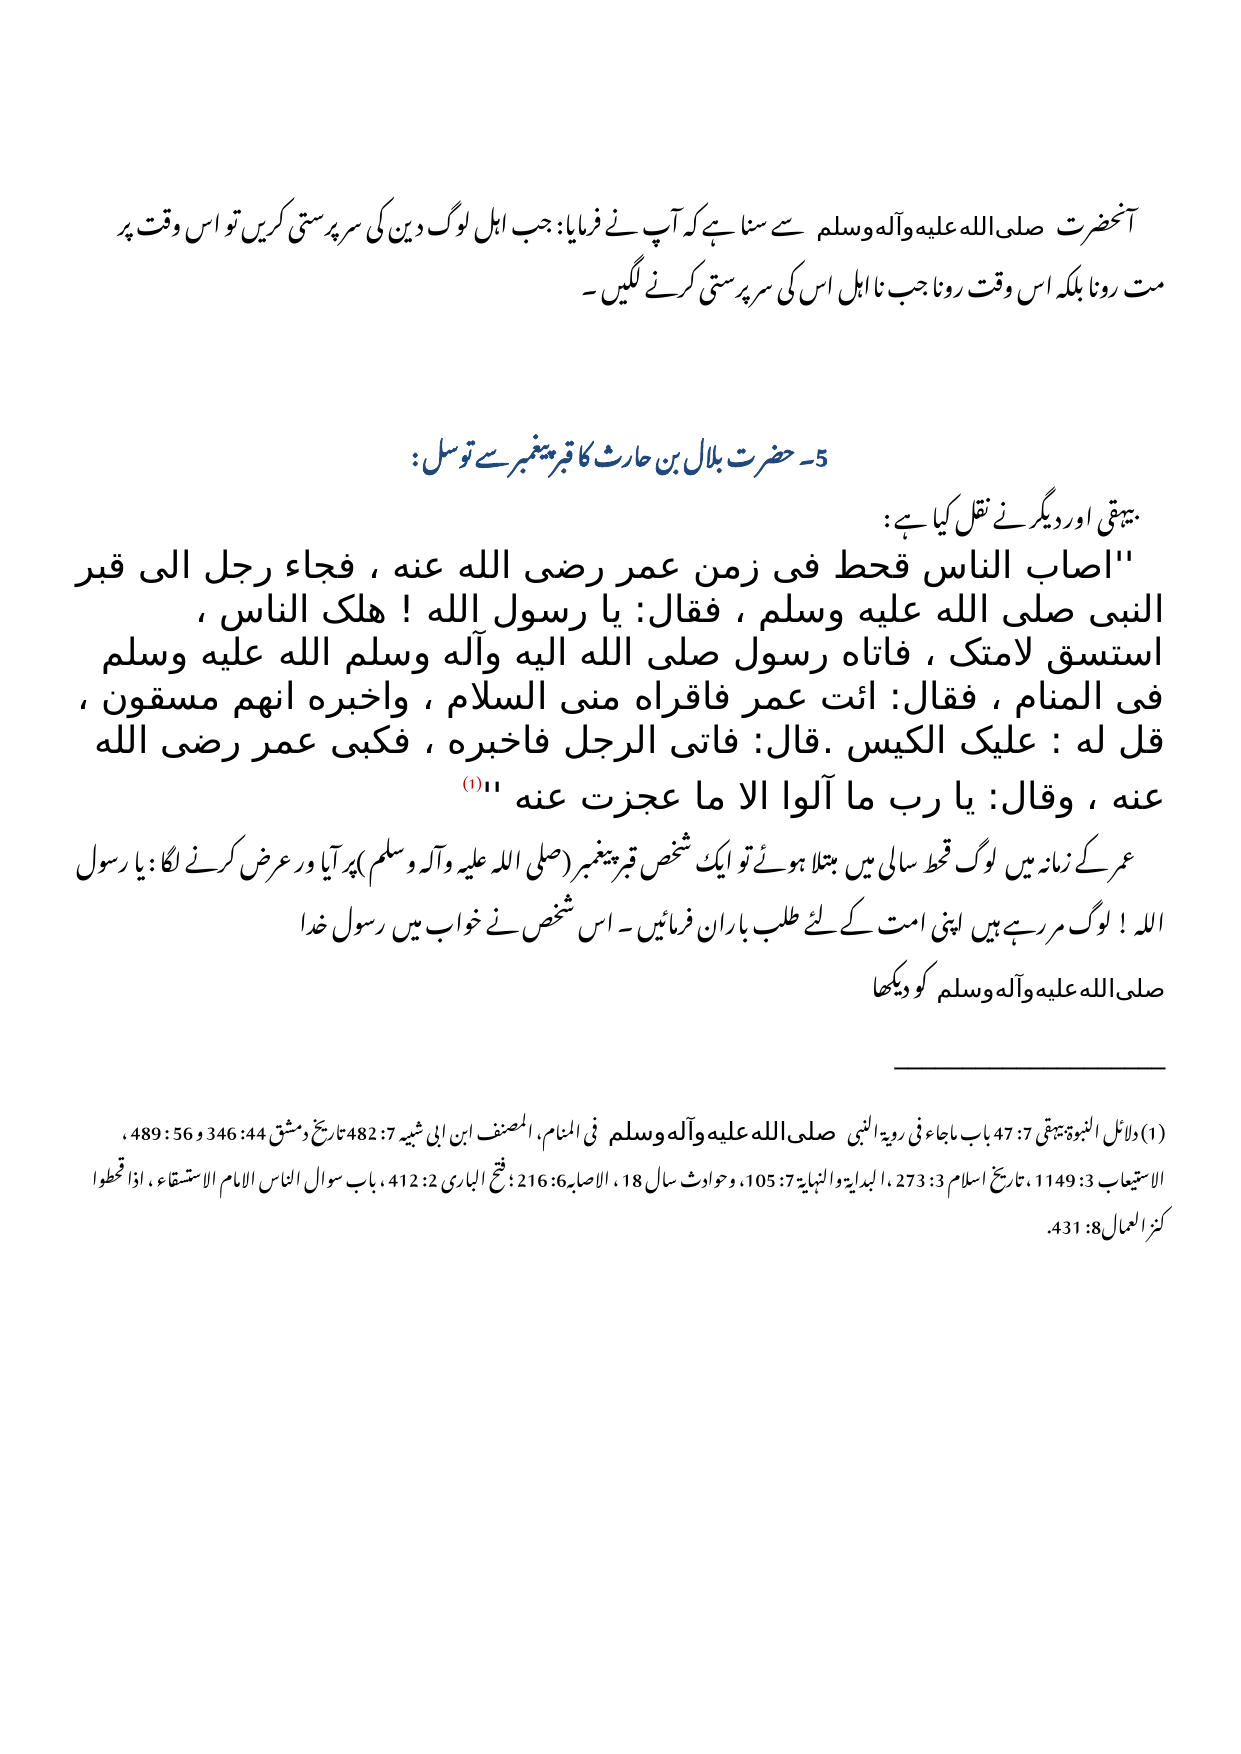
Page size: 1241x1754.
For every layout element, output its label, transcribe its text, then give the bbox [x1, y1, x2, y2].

text عمر کے زمانہ میں لوگ قحط سالی میں مبتلا ہوئے تو ایک شخص قبر پیغمبر (صلی اللہ علیہ وآلہ وسلم )پر آیا ور عرض کرنے لگا : یا رسول اللہ ! لوگ مر رہے ہیں اپنی امت کے لئے طلب باران فرمائیں ۔ اس شخص نے خواب میں رسول خدا صلى‌الله‌عليه‌وآله‌وسلم کو دیکھا [75, 824, 1165, 1012]
subtitle 5۔ حضر ت بلال بن حارث کا قبر پیغمبر سے توسل : [75, 419, 1165, 481]
text ____________________ [75, 1012, 1165, 1080]
text (1) دلائل النبوة بیہقی 7: 47 باب ماجاء فی رویة النبی صلى‌الله‌عليه‌وآله‌وسلم فی المنام، المصنف ابن ابی شبیہ 7: 482 تاریخ دمشق 44: 346 و 56 : 489 ، الاستیعاب 3: 1149 ، تاریخ اسلام 3: 273 ،ا لبدایة والنہایة 7: 105، وحوادث سال 18 ، الاصابہ6: 216 ؛ فتح الباری 2: 412 ، باب سوال الناس الامام الاستسقاء ، اذا قحطوا کنز العمال8: 431. [75, 1105, 1165, 1245]
text ''اصاب الناس قحط فی زمن عمر رضی الله عنه ، فجاء رجل الی قبر النبی صلی الله علیه وسلم ، فقال: یا رسول الله ! هلک الناس ، استسق لامتک ، فاتاه رسول صلی الله الیه وآله وسلم الله علیه وسلم فی المنام ، فقال: ائت عمر فاقراه منی السلام ، واخبره انهم مسقون ، قل له : علیک الکیس .قال: فاتی الرجل فاخبره ، فکبی عمر رضی الله عنه ، وقال: یا رب ما آلوا الا ما عجزت عنه ''(1) [75, 544, 1165, 824]
text آنحضرت صلى‌الله‌عليه‌وآله‌وسلم سے سنا ہے کہ آپ نے فرمایا: جب اہل لوگ دین کی سر پرستی کریں تو اس وقت پر مت رونا بلکہ اس وقت رونا جب نااہل اس کی سر پرستی کرنے لگیں ۔ [75, 187, 1165, 312]
text بیہقی اور دیگر نے نقل کیا ہے : [75, 481, 1165, 544]
